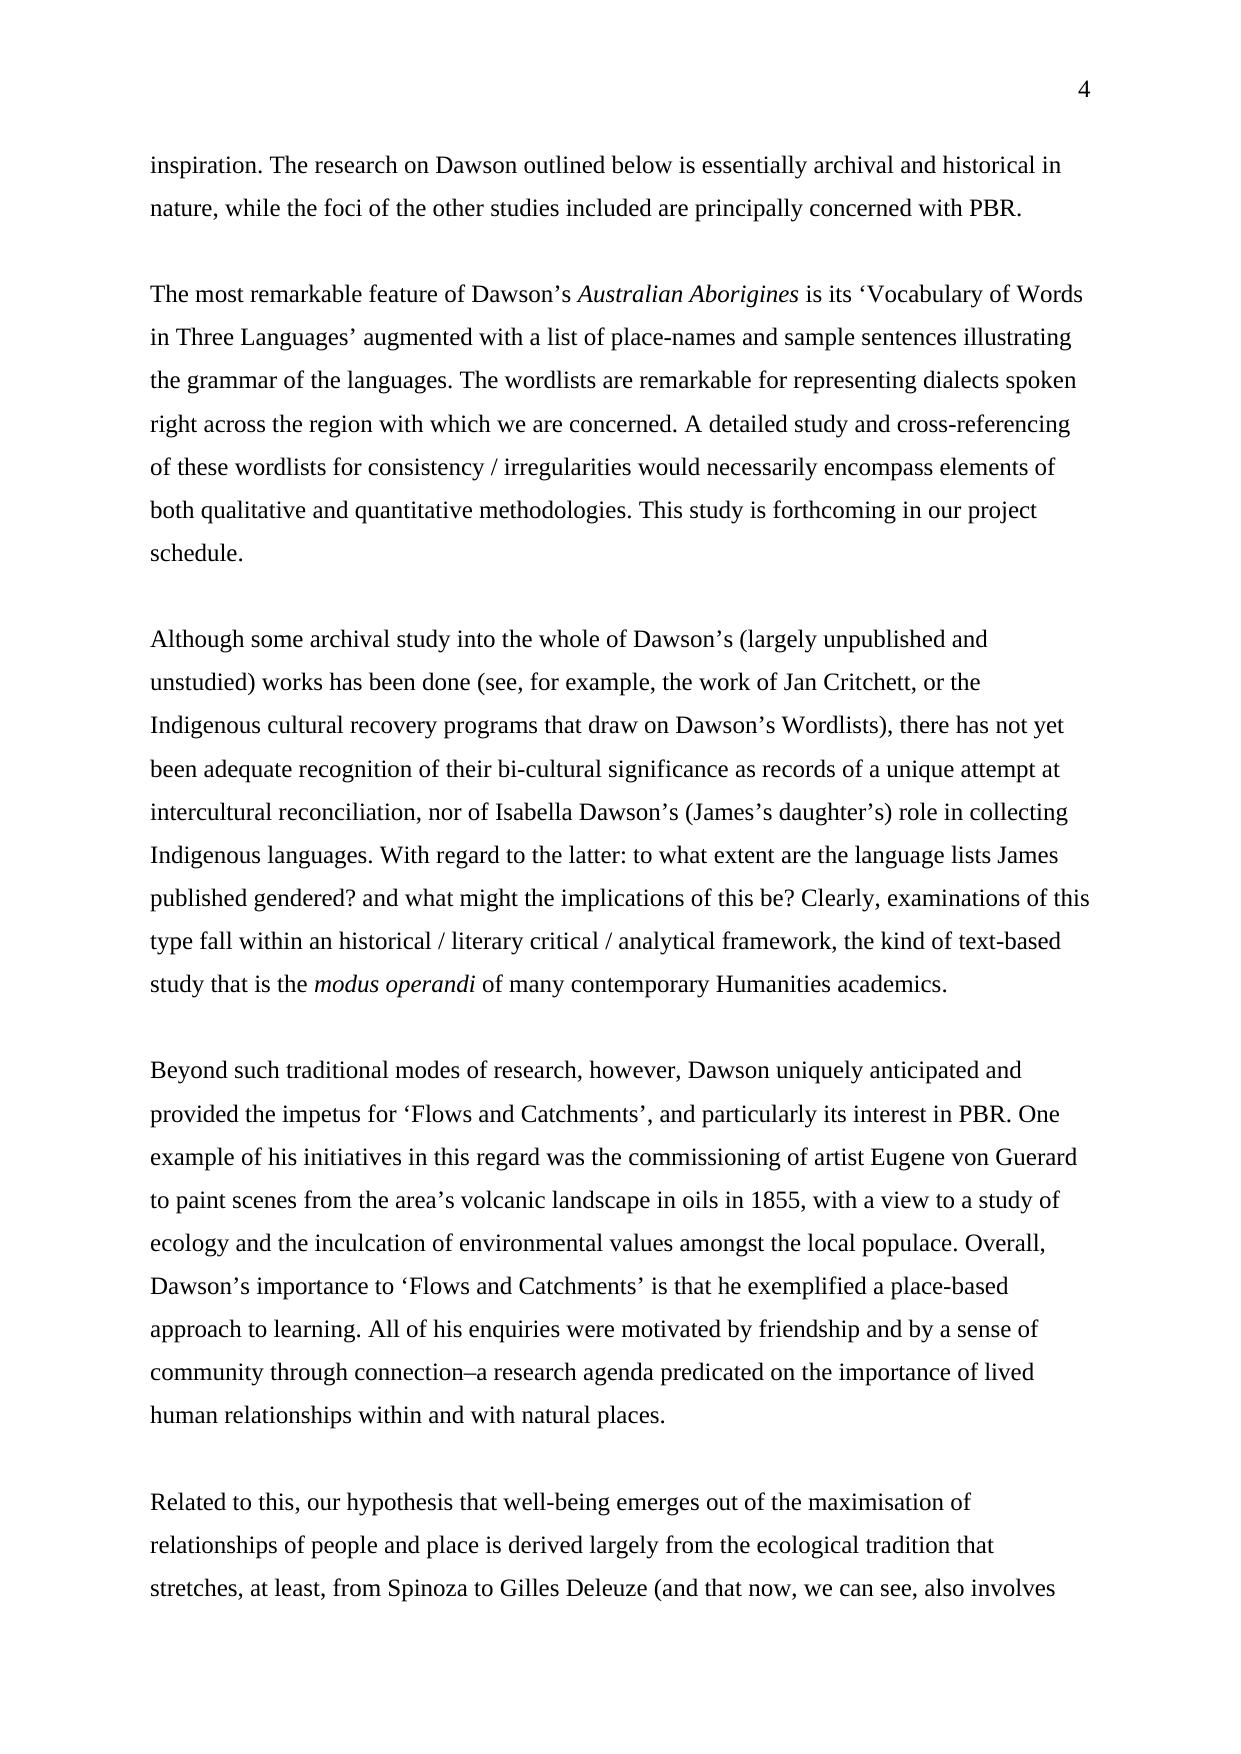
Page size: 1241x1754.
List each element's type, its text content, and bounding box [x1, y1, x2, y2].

text Beyond such traditional modes of research, however, Dawson uniquely anticipated and provided the impetus for ‘Flows and Catchments’, and particularly its interest in PBR. One example of his initiatives in this regard was the commissioning of artist Eugene von Guerard to paint scenes from the area’s volcanic landscape in oils in 1855, with a view to a study of ecology and the inculcation of environmental values amongst the local populace. Overall, Dawson’s importance to ‘Flows and Catchments’ is that he exemplified a place-based approach to learning. All of his enquiries were motivated by friendship and by a sense of community through connection–a research agenda predicated on the importance of lived human relationships within and with natural places. [150, 1056, 1090, 1429]
text The most remarkable feature of Dawson’s Australian Aborigines is its ‘Vocabulary of Words in Three Languages’ augmented with a list of place-names and sample sentences illustrating the grammar of the languages. The wordlists are remarkable for representing dialects spoken right across the region with which we are concerned. A detailed study and cross-referencing of these wordlists for consistency / irregularities would necessarily encompass elements of both qualitative and quantitative methodologies. This study is forthcoming in our project schedule. [150, 279, 1090, 567]
text Although some archival study into the whole of Dawson’s (largely unpublished and unstudied) works has been done (see, for example, the work of Jan Critchett, or the Indigenous cultural recovery programs that draw on Dawson’s Wordlists), there has not yet been adequate recognition of their bi-cultural significance as records of a unique attempt at intercultural reconciliation, nor of Isabella Dawson’s (James’s daughter’s) role in collecting Indigenous languages. With regard to the latter: to what extent are the language lists James published gendered? and what might the implications of this be? Clearly, examinations of this type fall within an historical / literary critical / analytical framework, the kind of text-based study that is the modus operandi of many contemporary Humanities academics. [150, 624, 1090, 998]
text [150, 1487, 1090, 1602]
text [150, 150, 1090, 222]
